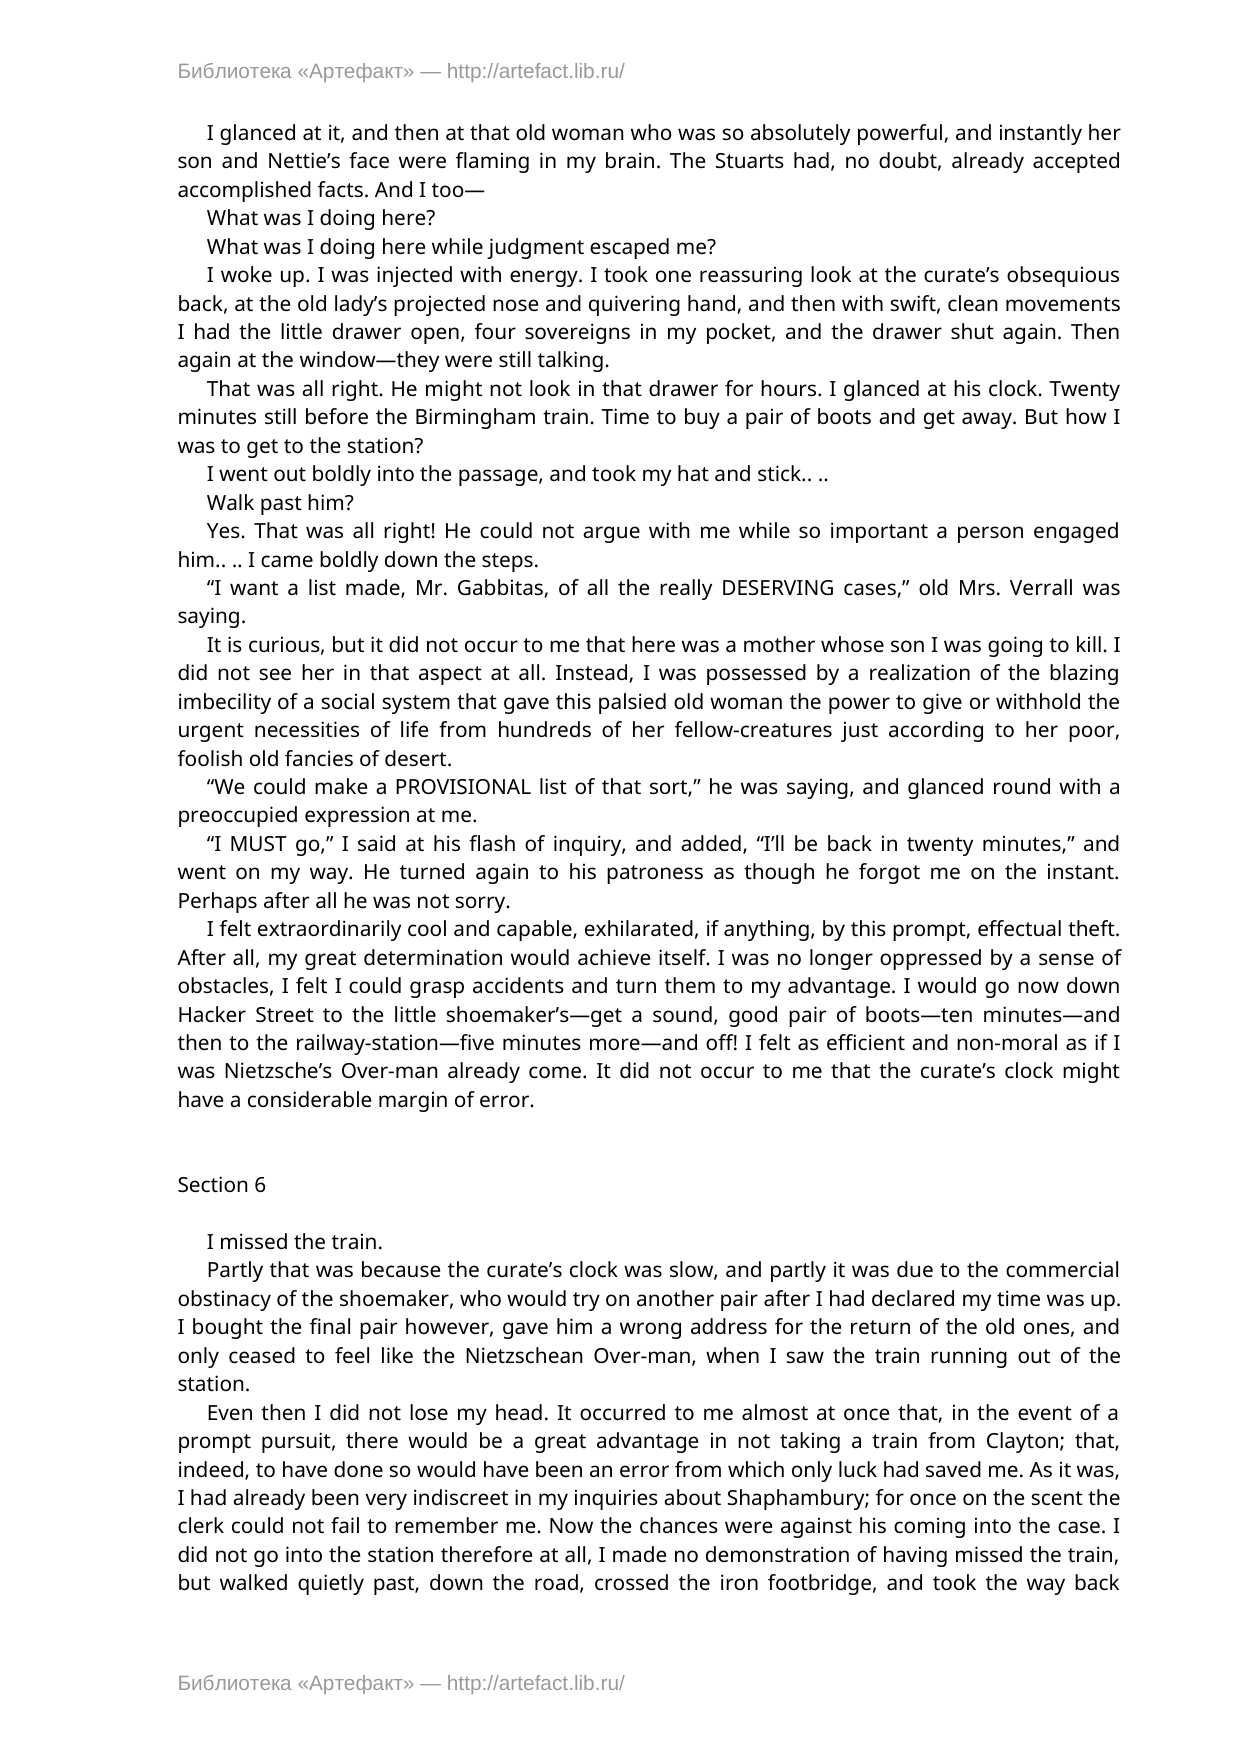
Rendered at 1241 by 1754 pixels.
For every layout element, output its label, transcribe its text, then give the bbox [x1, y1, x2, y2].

text Yes. That was all right! He could not argue with me while so important a person engaged him.. .. I came boldly down the steps. [177, 516, 1122, 573]
text “I MUST go,” I said at his flash of inquiry, and added, “I’ll be back in twenty minutes,” and went on my way. He turned again to his patroness as though he forgot me on the instant. Perhaps after all he was not sorry. [177, 829, 1122, 914]
text I glanced at it, and then at that old woman who was so absolutely powerful, and instantly her son and Nettie’s face were flaming in my brain. The Stuarts had, no doubt, already accepted accomplished facts. And I too— [177, 118, 1122, 203]
text I woke up. I was injected with energy. I took one reassuring look at the curate’s obsequious back, at the old lady’s projected nose and quivering hand, and then with swift, clean movements I had the little drawer open, four sovereigns in my pocket, and the drawer shut again. Then again at the window—they were still talking. [177, 260, 1122, 374]
text “We could make a PROVISIONAL list of that sort,” he was saying, and glanced round with a preoccupied expression at me. [177, 772, 1122, 829]
text Walk past him? [177, 488, 1122, 516]
text What was I doing here while judgment escaped me? [177, 232, 1122, 260]
text It is curious, but it did not occur to me that here was a mother whose son I was going to kill. I did not see her in that aspect at all. Instead, I was possessed by a realization of the blazing imbecility of a social system that gave this palsied old woman the power to give or withhold the urgent necessities of life from hundreds of her fellow-creatures just according to her poor, foolish old fancies of desert. [177, 630, 1122, 772]
subtitle Section 6 [177, 1170, 1122, 1199]
text “I want a list made, Mr. Gabbitas, of all the really DESERVING cases,” old Mrs. Verrall was saying. [177, 573, 1122, 630]
text I missed the train. [177, 1227, 1122, 1256]
text Partly that was because the curate’s clock was slow, and partly it was due to the commercial obstinacy of the shoemaker, who would try on another pair after I had declared my time was up. I bought the final pair however, gave him a wrong address for the return of the old ones, and only ceased to feel like the Nietzschean Over-man, when I saw the train running out of the station. [177, 1256, 1122, 1398]
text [177, 1398, 1122, 1597]
text That was all right. He might not look in that drawer for hours. I glanced at his clock. Twenty minutes still before the Birmingham train. Time to buy a pair of boots and get away. But how I was to get to the station? [177, 374, 1122, 459]
text What was I doing here? [177, 203, 1122, 232]
text I went out boldly into the passage, and took my hat and stick.. .. [177, 459, 1122, 488]
text I felt extraordinarily cool and capable, exhilarated, if anything, by this prompt, effectual theft. After all, my great determination would achieve itself. I was no longer oppressed by a sense of obstacles, I felt I could grasp accidents and turn them to my advantage. I would go now down Hacker Street to the little shoemaker’s—get a sound, good pair of boots—ten minutes—and then to the railway-station—five minutes more—and off! I felt as efficient and non-moral as if I was Nietzsche’s Over-man already come. It did not occur to me that the curate’s clock might have a considerable margin of error. [177, 914, 1122, 1113]
